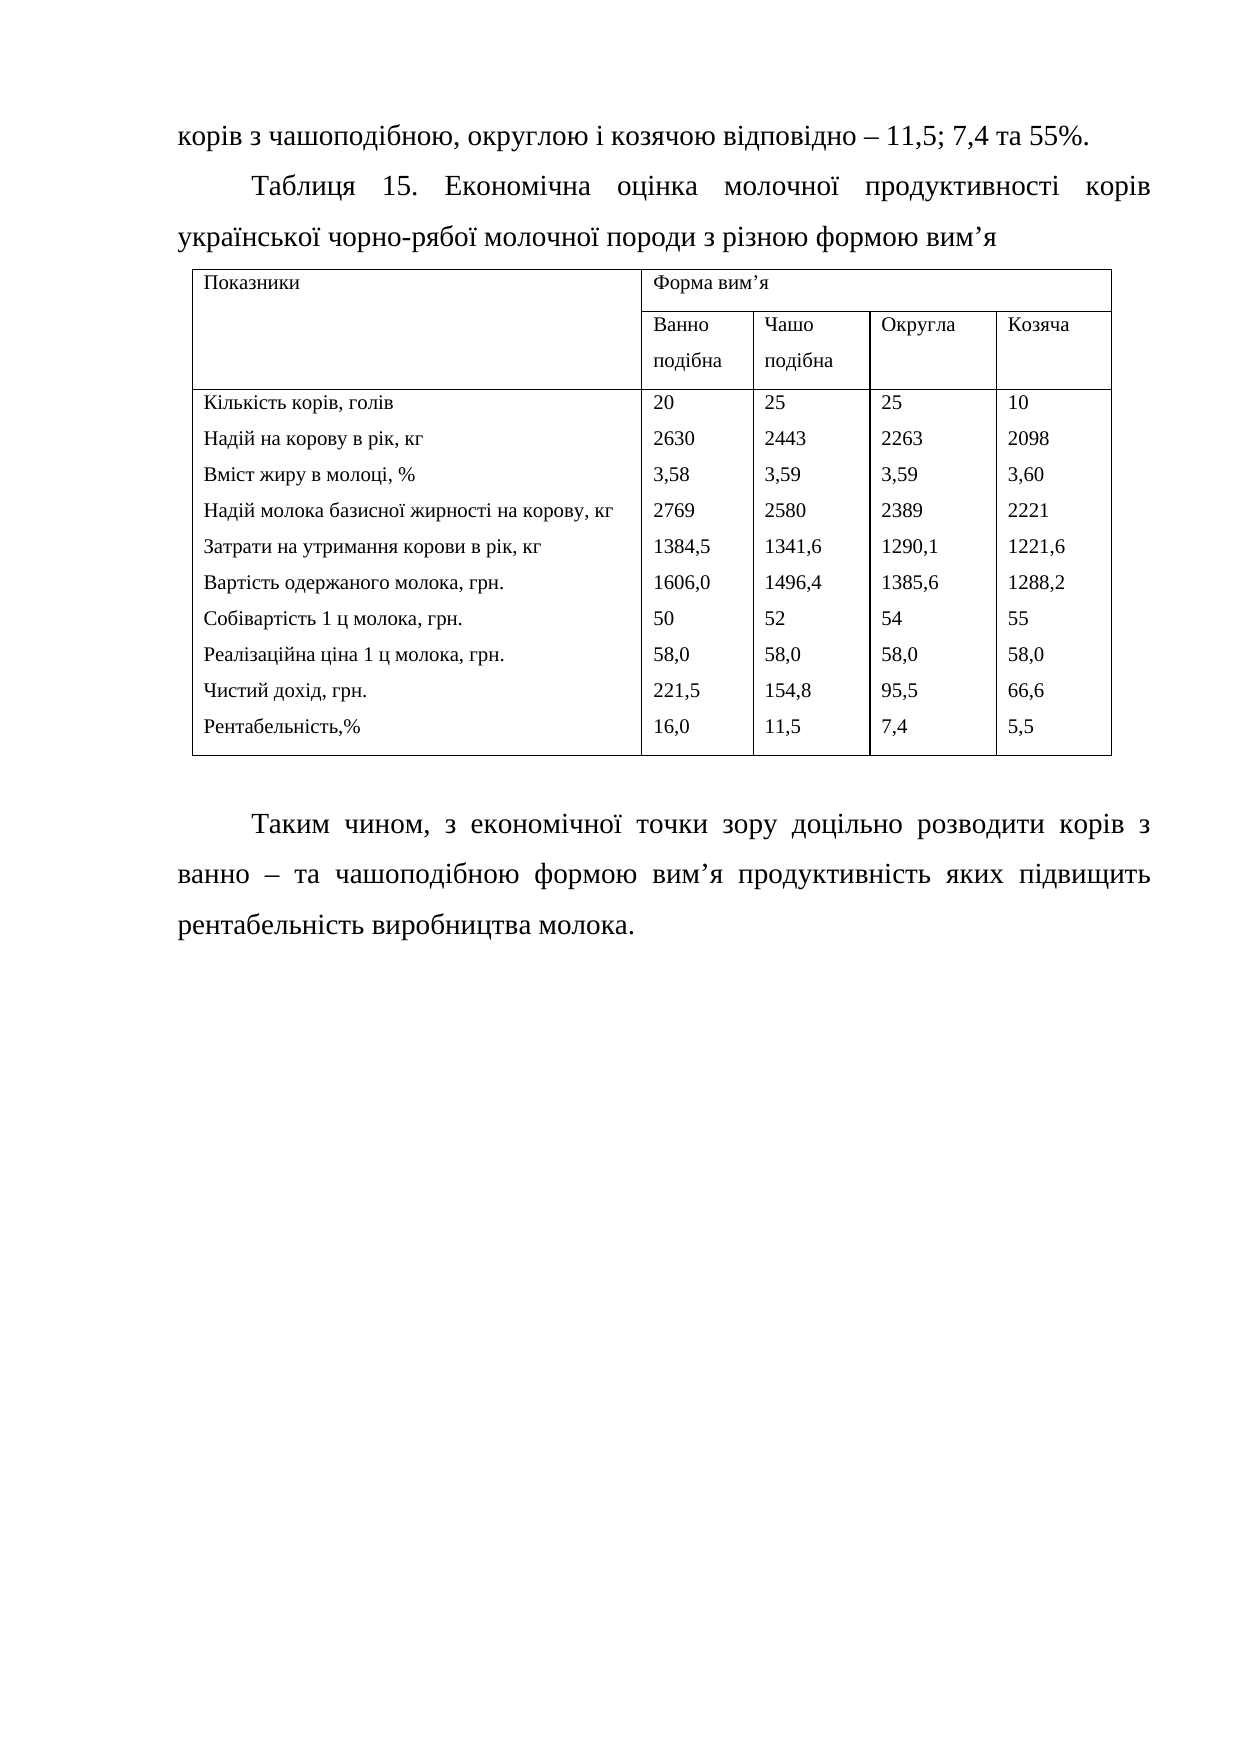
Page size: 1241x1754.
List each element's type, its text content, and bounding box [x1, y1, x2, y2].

table_cell Ванно подібна [642, 312, 753, 389]
text Таблиця 15. Економічна оцінка молочної продуктивності корів української чорно-рябої молочної породи з різною формою вим’я [177, 168, 1152, 252]
table_cell Козяча [997, 312, 1111, 389]
table_cell 25 2443 3,59 2580 1341,6 1496,4 52 58,0 154,8 11,5 [754, 390, 869, 755]
table_cell 10 2098 3,60 2221 1221,6 1288,2 55 58,0 66,6 5,5 [997, 390, 1111, 755]
table_cell 25 2263 3,59 2389 1290,1 1385,6 54 58,0 95,5 7,4 [871, 390, 996, 755]
table_cell Кількість корів, голів Надій на корову в рік, кг Вміст жиру в молоці, % Надій молока базисної жирності на корову, кг Затрати на утримання корови в рік, кг Вартість одержаного молока, грн. Собівартість 1 ц молока, грн. Реалізаційна ціна 1 ц молока, грн. Чистий дохід, грн. Рентабельність,% [193, 390, 641, 755]
table_cell 20 2630 3,58 2769 1384,5 1606,0 50 58,0 221,5 16,0 [642, 390, 753, 755]
table_cell Чашо подібна [754, 312, 869, 389]
table_header Форма вим’я [642, 270, 1111, 311]
table_header Показники [193, 270, 641, 389]
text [177, 118, 1152, 152]
text Таким чином, з економічної точки зору доцільно розводити корів з ванно – та чашоподібною формою вим’я продуктивність яких підвищить рентабельність виробництва молока. [177, 806, 1152, 940]
table_cell Округла [871, 312, 996, 389]
